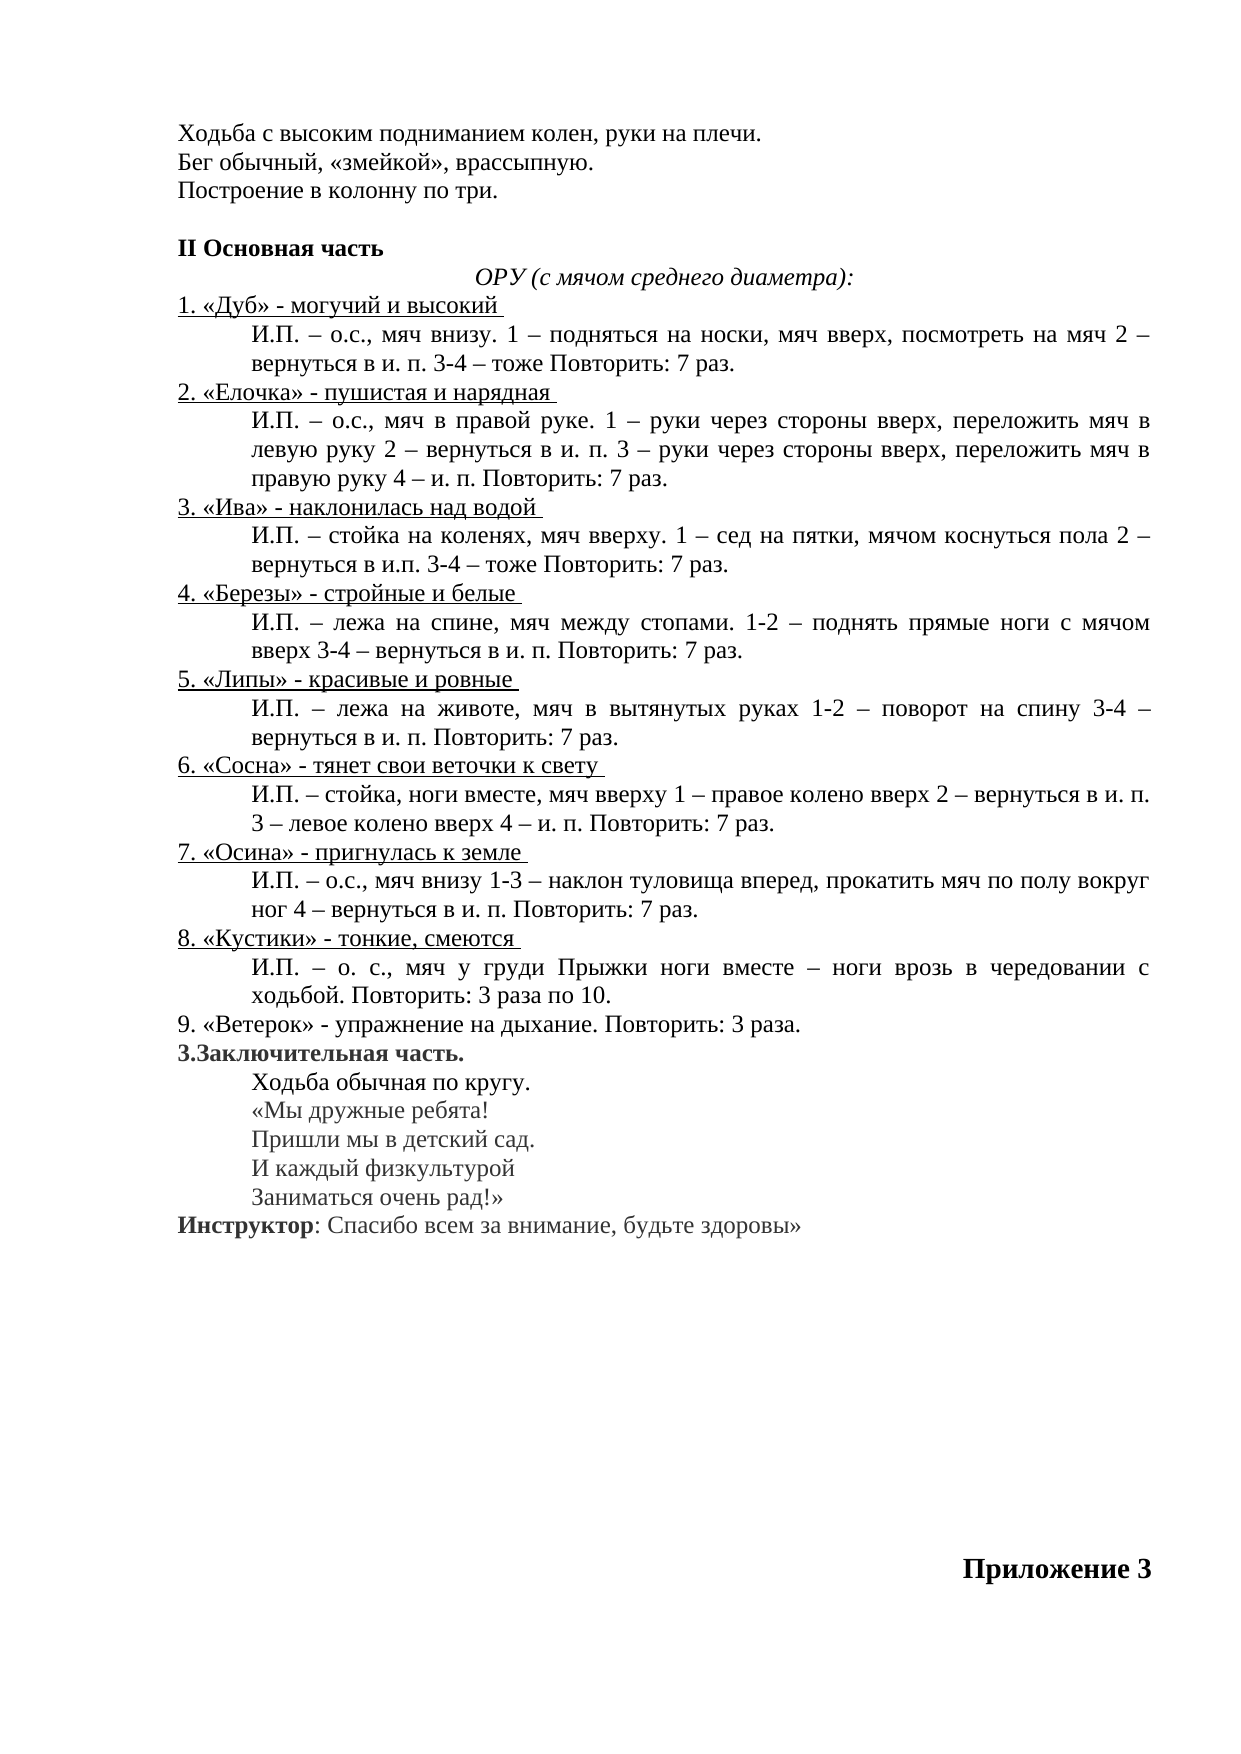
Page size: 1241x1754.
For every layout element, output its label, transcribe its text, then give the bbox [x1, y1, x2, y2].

text И.П. – о. с., мяч у груди Прыжки ноги вместе – ноги врозь в чередовании с ходьбой. Повторить: 3 раза по 10. [251, 952, 1152, 1009]
text 1. «Дуб» - могучий и высокий [177, 291, 1152, 319]
text Пришли мы в детский сад. [177, 1124, 1152, 1153]
text И каждый физкультурой [177, 1153, 1152, 1182]
text И.П. – стойка на коленях, мяч вверху. 1 – сед на пятки, мячом коснуться пола 2 – вернуться в и.п. 3-4 – тоже Повторить: 7 раз. [251, 521, 1152, 578]
text И.П. – лежа на спине, мяч между стопами. 1-2 – поднять прямые ноги с мячом вверх 3-4 – вернуться в и. п. Повторить: 7 раз. [251, 607, 1152, 664]
text II Основная часть [177, 233, 1152, 262]
text 3. «Ива» - наклонилась над водой [177, 492, 1152, 521]
text Построение в колонну по три. [177, 176, 1152, 204]
text 9. «Ветерок» - упражнение на дыхание. Повторить: 3 раза. [177, 1009, 1152, 1038]
text 3.Заключительная часть. [177, 1038, 1152, 1067]
text 8. «Кустики» - тонкие, смеются [177, 923, 1152, 952]
text Ходьба с высоким подниманием колен, руки на плечи. [177, 118, 1152, 147]
text 5. «Липы» - красивые и ровные [177, 664, 1152, 693]
text Заниматься очень рад!» [177, 1182, 1152, 1211]
text 7. «Осина» - пригнулась к земле [177, 837, 1152, 866]
text И.П. – о.с., мяч внизу. 1 – подняться на носки, мяч вверх, посмотреть на мяч 2 – вернуться в и. п. 3-4 – тоже Повторить: 7 раз. [251, 319, 1152, 377]
text И.П. – лежа на животе, мяч в вытянутых руках 1-2 – поворот на спину 3-4 – вернуться в и. п. Повторить: 7 раз. [251, 693, 1152, 751]
text 2. «Елочка» - пушистая и нарядная [177, 377, 1152, 406]
text 4. «Березы» - стройные и белые [177, 578, 1152, 607]
text И.П. – о.с., мяч в правой руке. 1 – руки через стороны вверх, переложить мяч в левую руку 2 – вернуться в и. п. 3 – руки через стороны вверх, переложить мяч в правую руку 4 – и. п. Повторить: 7 раз. [251, 406, 1152, 492]
text И.П. – стойка, ноги вместе, мяч вверху 1 – правое колено вверх 2 – вернуться в и. п. 3 – левое колено вверх 4 – и. п. Повторить: 7 раз. [251, 779, 1152, 837]
text ОРУ (с мячом среднего диаметра): [177, 262, 1152, 291]
text 6. «Сосна» - тянет свои веточки к свету [177, 751, 1152, 779]
text Приложение 3 [177, 1551, 1152, 1584]
text «Мы дружные ребята! [177, 1096, 1152, 1124]
text И.П. – о.с., мяч внизу 1-3 – наклон туловища вперед, прокатить мяч по полу вокруг ног 4 – вернуться в и. п. Повторить: 7 раз. [251, 866, 1152, 923]
text Инструктор: Спасибо всем за внимание, будьте здоровы» [177, 1211, 1152, 1239]
text Бег обычный, «змейкой», врассыпную. [177, 147, 1152, 176]
text Ходьба обычная по кругу. [177, 1067, 1152, 1096]
